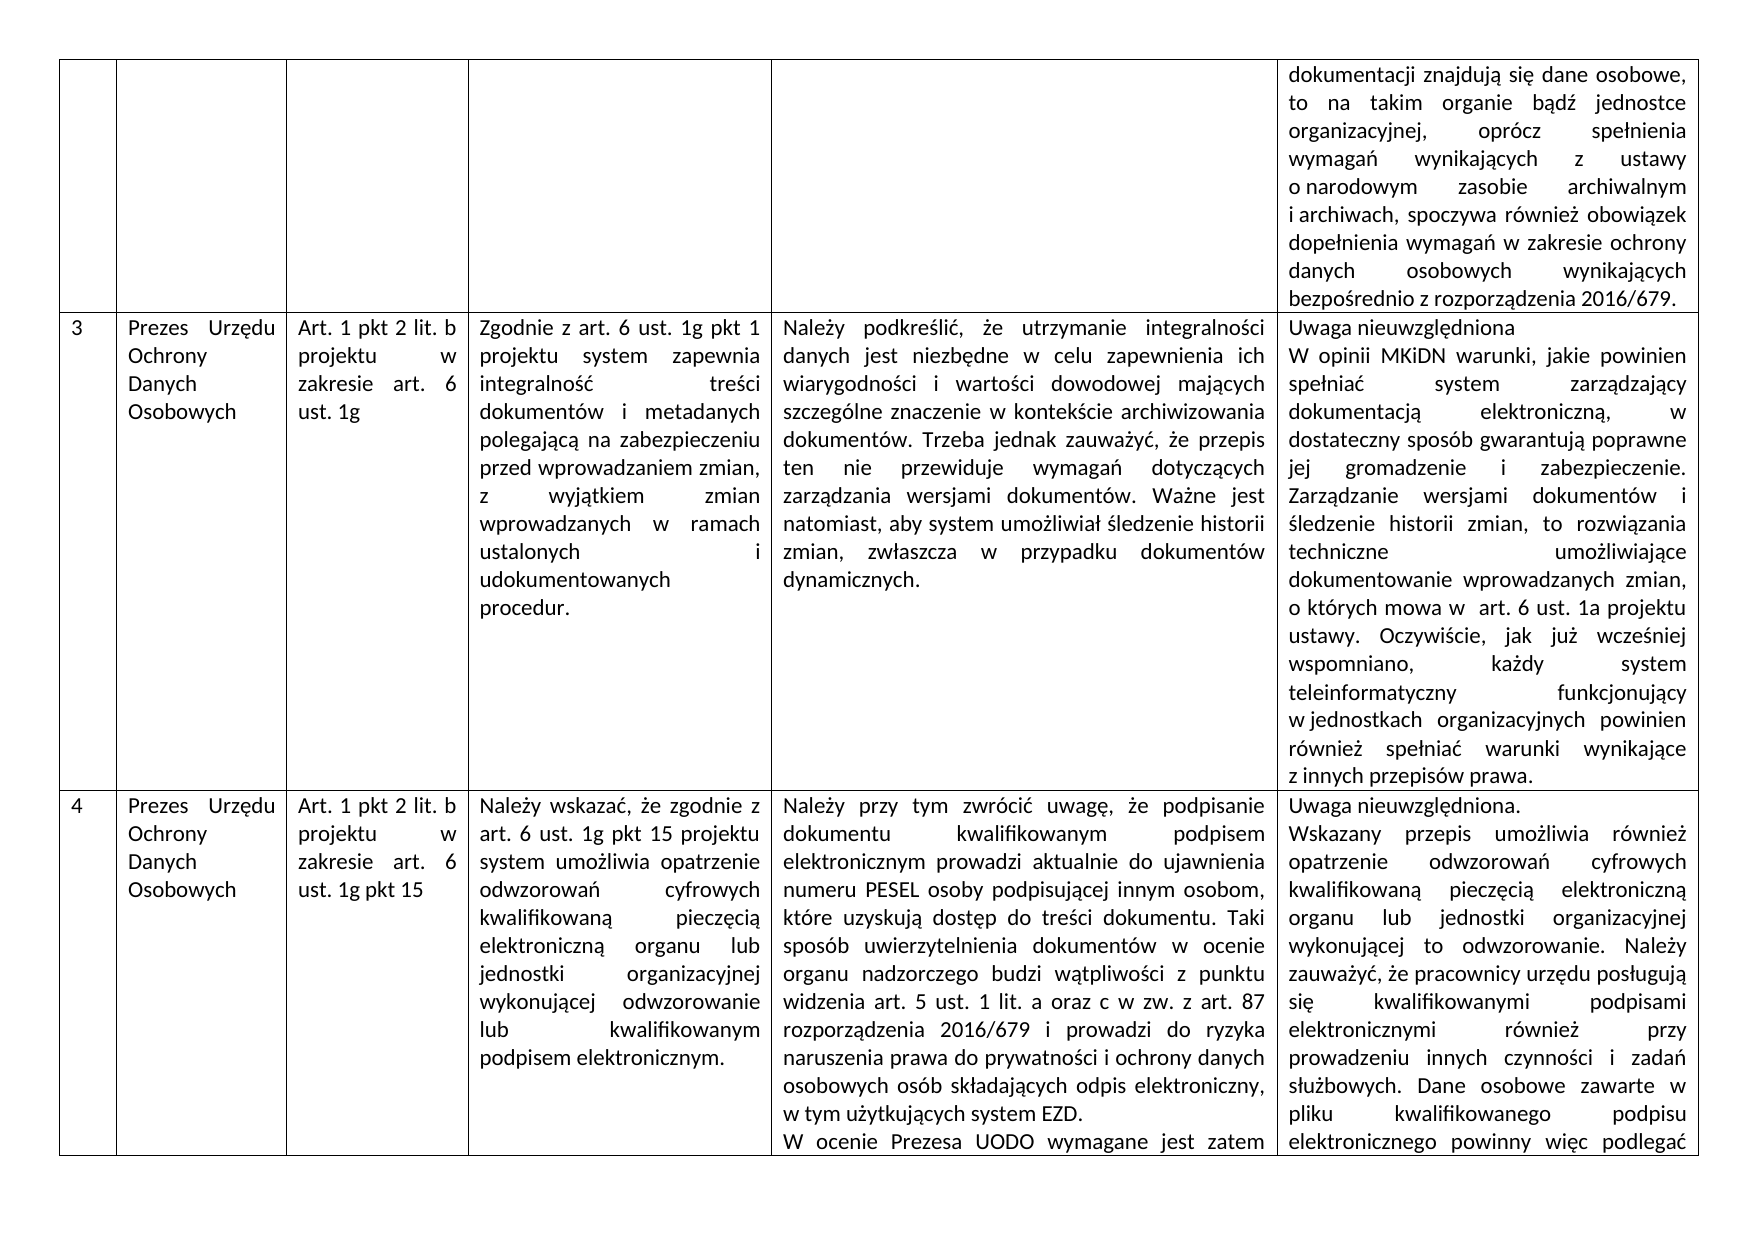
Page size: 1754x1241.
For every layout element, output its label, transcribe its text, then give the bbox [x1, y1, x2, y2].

table_cell 2 [60, 60, 116, 312]
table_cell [1278, 60, 1698, 312]
table_cell 4 [60, 791, 116, 1155]
table_cell Należy podkreślić, że utrzymanie integralności danych jest niezbędne w celu zapewnienia ich wiarygodności i wartości dowodowej mających szczególne znaczenie w kontekście archiwizowania dokumentów. Trzeba jednak zauważyć, że przepis ten nie przewiduje wymagań dotyczących zarządzania wersjami dokumentów. Ważne jest natomiast, aby system umożliwiał śledzenie historii zmian, zwłaszcza w przypadku dokumentów dynamicznych. [772, 313, 1277, 790]
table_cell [117, 791, 286, 1155]
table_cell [287, 60, 468, 312]
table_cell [117, 60, 286, 312]
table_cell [772, 60, 1277, 312]
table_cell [772, 791, 1277, 1155]
table_cell Zgodnie z art. 6 ust. 1g pkt 1 projektu system zapewnia integralność treści dokumentów i metadanych polegającą na zabezpieczeniu przed wprowadzaniem zmian, z wyjątkiem zmian wprowadzanych w ramach ustalonych i udokumentowanych procedur. [469, 313, 771, 790]
table_cell Prezes Urzędu Ochrony Danych Osobowych [117, 313, 286, 790]
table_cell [287, 791, 468, 1155]
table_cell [469, 791, 771, 1155]
table_cell Uwaga nieuwzględniona W opinii MKiDN warunki, jakie powinien spełniać system zarządzający dokumentacją elektroniczną, w dostateczny sposób gwarantują poprawne jej gromadzenie i zabezpieczenie. Zarządzanie wersjami dokumentów i śledzenie historii zmian, to rozwiązania techniczne umożliwiające dokumentowanie wprowadzanych zmian, o których mowa w art. 6 ust. 1a projektu ustawy. Oczywiście, jak już wcześniej wspomniano, każdy system teleinformatyczny funkcjonujący w jednostkach organizacyjnych powinien również spełniać warunki wynikające z innych przepisów prawa. [1278, 313, 1698, 790]
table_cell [1278, 791, 1698, 1155]
table_cell Art. 1 pkt 2 lit. b projektu w zakresie art. 6 ust. 1g [287, 313, 468, 790]
table_cell 3 [60, 313, 116, 790]
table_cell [469, 60, 771, 312]
